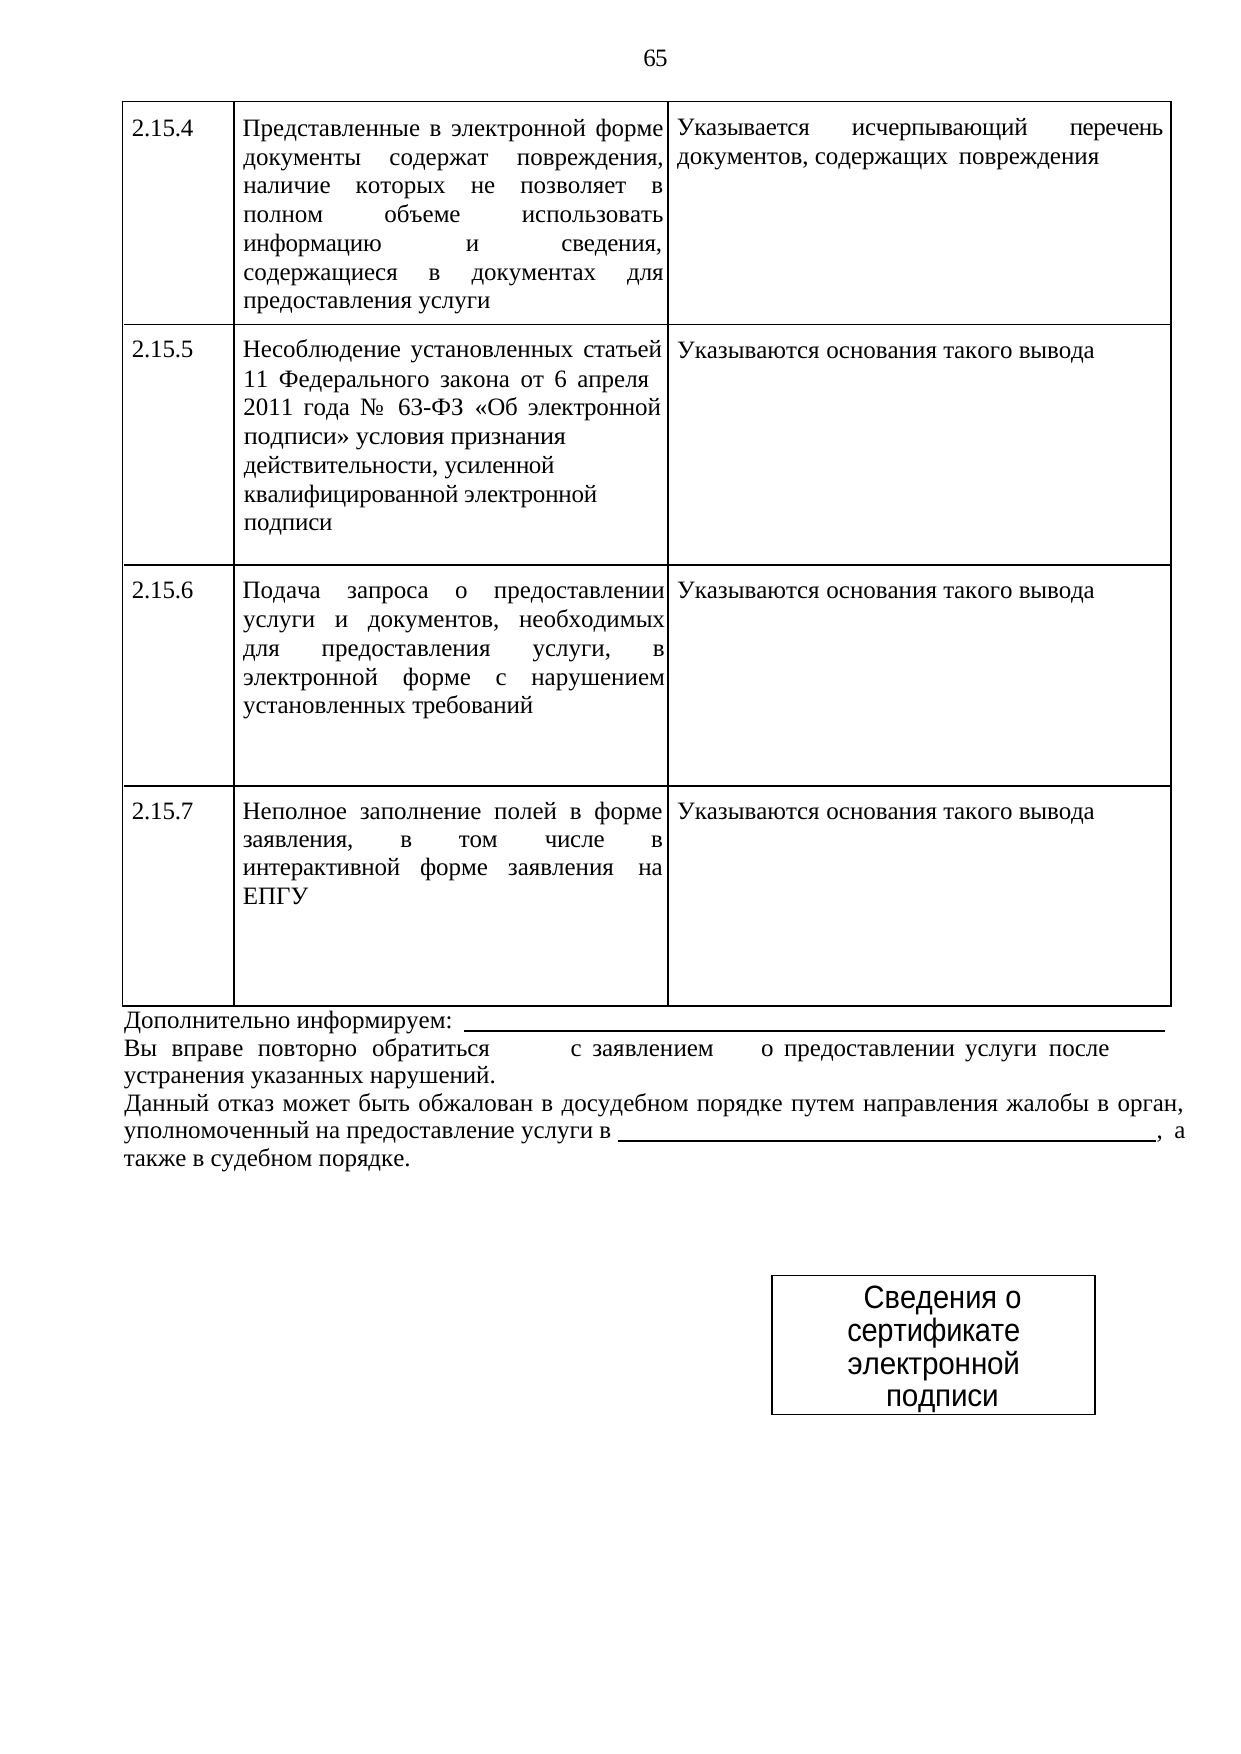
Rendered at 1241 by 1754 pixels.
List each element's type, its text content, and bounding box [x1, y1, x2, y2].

table_cell Указываются основания такого вывода [669, 787, 1170, 1005]
table_cell Подача запроса о предоставлении услуги и документов, необходимых для предоставления услуги, в электронной форме с нарушением установленных требований [235, 566, 667, 785]
text Данный отказ может быть обжалован в досудебном порядке путем направления жалобы в орган, уполномоченный на предоставление услуги в , а также в судебном порядке. [124, 1089, 1185, 1172]
table_header 2.15.4 [123, 102, 233, 323]
text Дополнительно информируем: Вы вправе повторно обратиться с заявлением о предоставлении услуги после устранения указанных нарушений. [123, 1007, 1184, 1089]
table_cell 2.15.6 [123, 565, 233, 785]
table_cell Несоблюдение установленных статьей 11 Федерального закона от 6 апреля 2011 года № 63-ФЗ «Об электронной подписи» условия признания действительности, усиленной квалифицированной электронной подписи [235, 325, 667, 564]
table_cell Указываются основания такого вывода [669, 566, 1170, 785]
table_cell Неполное заполнение полей в форме заявления, в том числе в интерактивной форме заявления на ЕПГУ [235, 787, 667, 1005]
table_header Представленные в электронной форме документы содержат повреждения, наличие которых не позволяет в полном объеме использовать информацию и сведения, содержащиеся в документах для предоставления услуги [235, 102, 667, 323]
table_cell Указываются основания такого вывода [669, 325, 1170, 564]
table_cell 2.15.7 [123, 786, 233, 1005]
table_cell 2.15.5 [123, 325, 233, 564]
table_header Указывается исчерпывающий перечень документов, содержащих повреждения [669, 102, 1170, 323]
